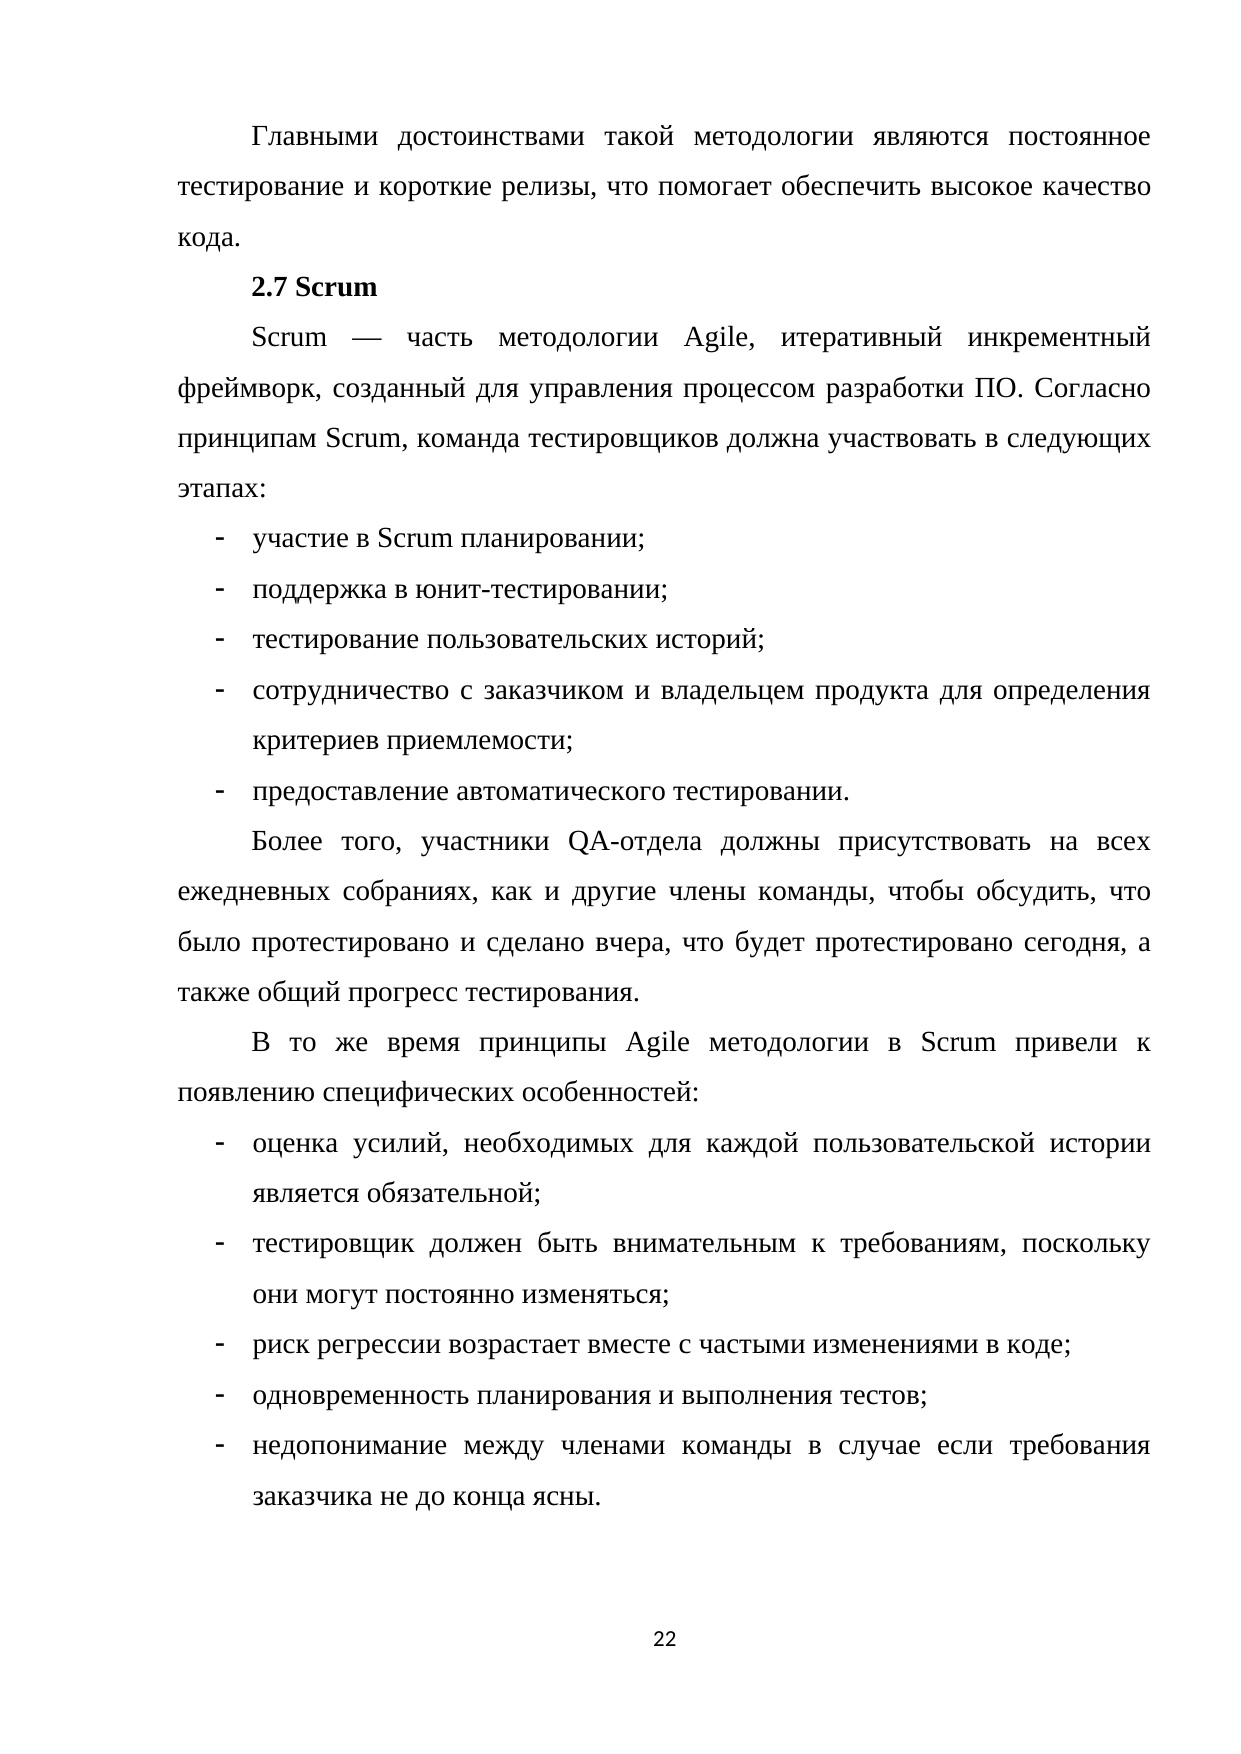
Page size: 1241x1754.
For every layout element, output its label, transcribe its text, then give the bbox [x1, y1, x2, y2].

text Scrum — часть методологии Agile, итеративный инкрементный фреймворк, созданный для управления процессом разработки ПО. Согласно принципам Scrum, команда тестировщиков должна участвовать в следующих этапах: [177, 319, 1152, 504]
subtitle 2.7 Scrum [251, 269, 1152, 303]
list поддержка в юнит-тестировании; [215, 571, 1152, 605]
list тестировщик должен быть внимательным к требованиям, поскольку они могут постоянно изменяться; [215, 1226, 1152, 1309]
list тестирование пользовательских историй; [215, 621, 1152, 655]
list риск регрессии возрастает вместе с частыми изменениями в коде; [215, 1326, 1152, 1360]
list сотрудничество с заказчиком и владельцем продукта для определения критериев приемлемости; [215, 672, 1152, 756]
text Главными достоинствами такой методологии являются постоянное тестирование и короткие релизы, что помогает обеспечить высокое качество кода. [177, 118, 1152, 252]
text Более того, участники QA-отдела должны присутствовать на всех ежедневных собраниях, как и другие члены команды, чтобы обсудить, что было протестировано и сделано вчера, что будет протестировано сегодня, а также общий прогресс тестирования. [177, 823, 1152, 1007]
text В то же время принципы Agile методологии в Scrum привели к появлению специфических особенностей: [177, 1024, 1152, 1108]
list оценка усилий, необходимых для каждой пользовательской истории является обязательной; [215, 1125, 1152, 1209]
list предоставление автоматического тестировании. [215, 773, 1152, 806]
list недопонимание между членами команды в случае если требования заказчика не до конца ясны. [215, 1427, 1152, 1511]
list одновременность планирования и выполнения тестов; [215, 1377, 1152, 1410]
list участие в Scrum планировании; [215, 521, 1152, 554]
